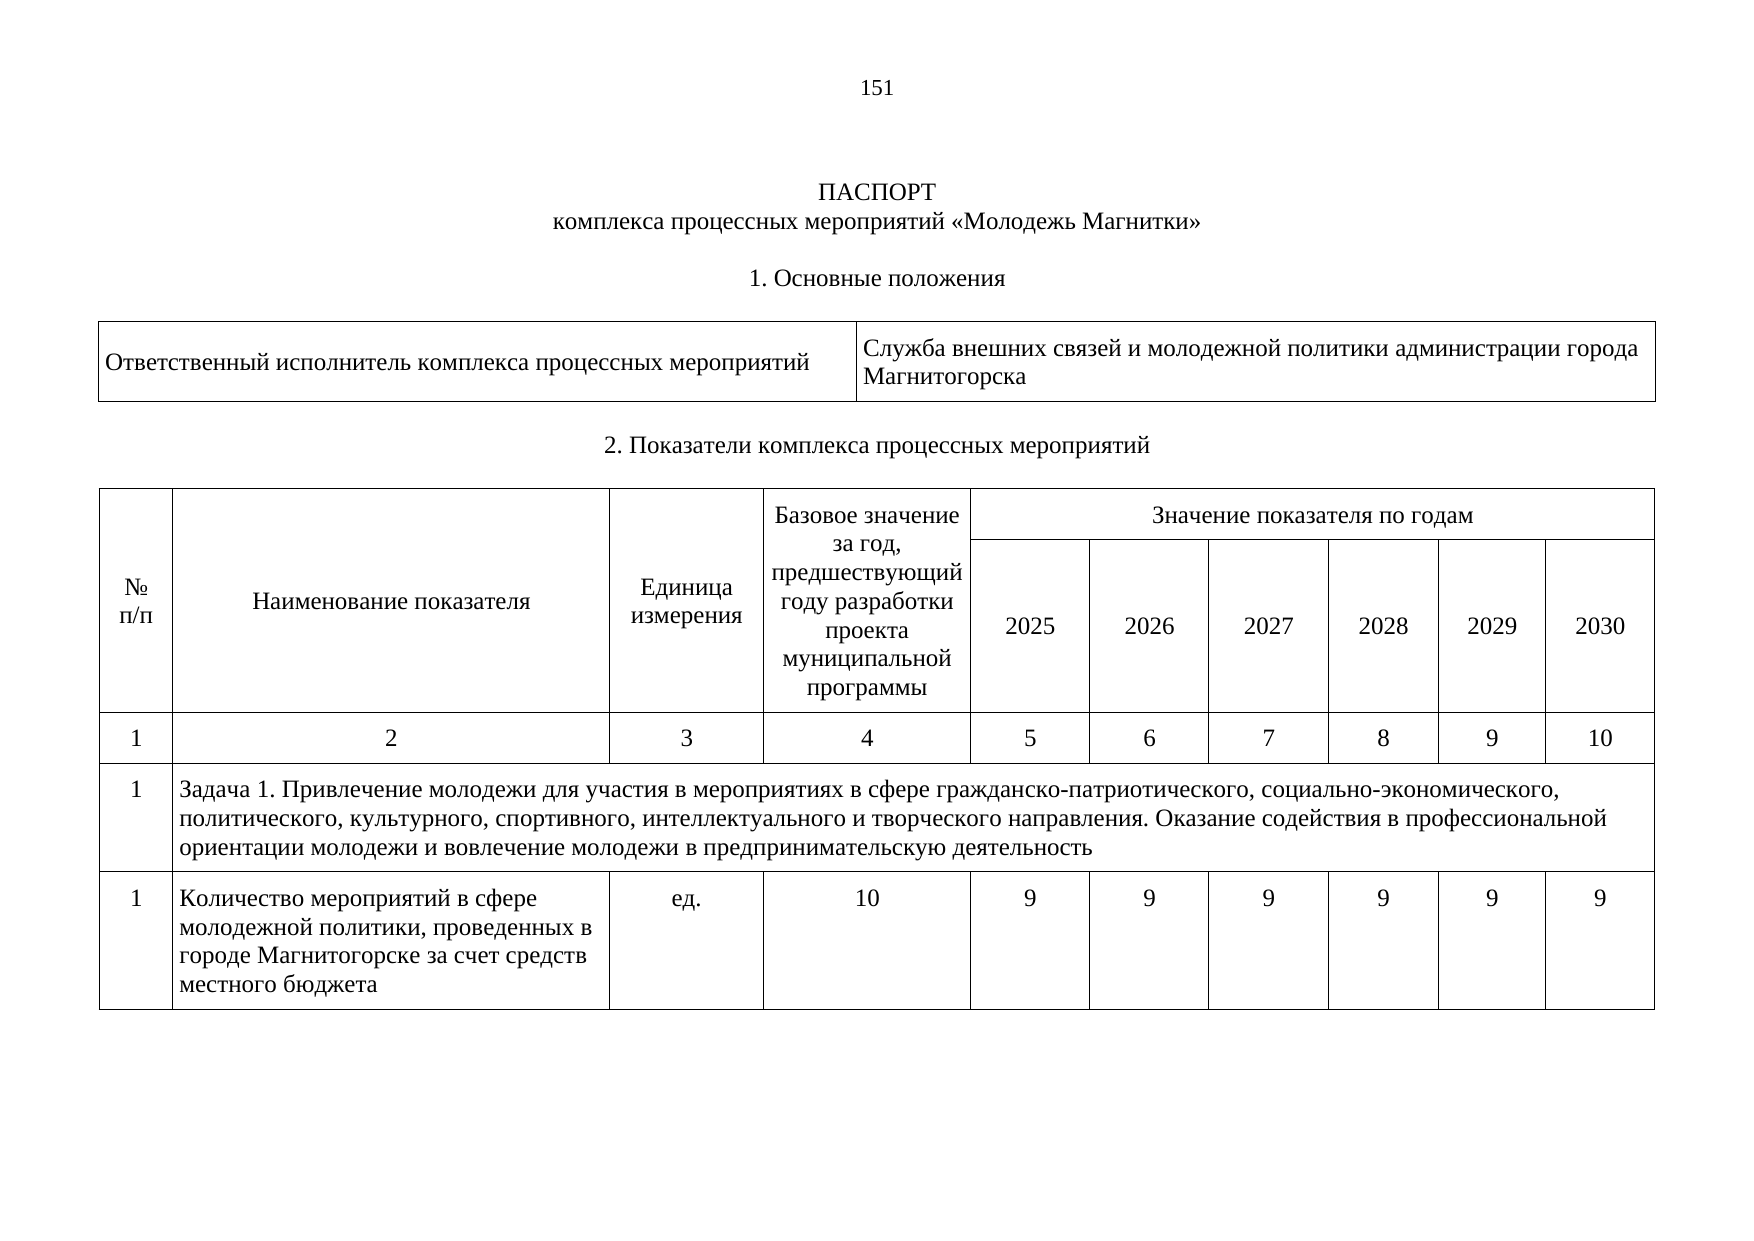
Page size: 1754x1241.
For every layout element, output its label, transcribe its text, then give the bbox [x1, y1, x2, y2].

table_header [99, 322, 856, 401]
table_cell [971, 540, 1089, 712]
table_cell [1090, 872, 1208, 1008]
text ПАСПОРТ [118, 177, 1636, 206]
text комплекса процессных мероприятий «Молодежь Магнитки» [118, 206, 1636, 235]
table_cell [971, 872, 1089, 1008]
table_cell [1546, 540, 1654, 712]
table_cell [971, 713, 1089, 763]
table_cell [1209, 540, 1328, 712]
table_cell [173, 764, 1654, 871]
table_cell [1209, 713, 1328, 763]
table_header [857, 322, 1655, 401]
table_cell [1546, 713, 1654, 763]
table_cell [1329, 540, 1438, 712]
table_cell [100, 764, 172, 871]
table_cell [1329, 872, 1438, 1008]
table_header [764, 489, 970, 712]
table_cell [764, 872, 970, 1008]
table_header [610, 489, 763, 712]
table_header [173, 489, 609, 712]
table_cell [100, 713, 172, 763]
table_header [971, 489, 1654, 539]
text 1. Основные положения [118, 263, 1636, 292]
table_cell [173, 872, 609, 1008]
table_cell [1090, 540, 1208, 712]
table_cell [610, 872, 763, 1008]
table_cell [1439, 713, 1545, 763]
text 2. Показатели комплекса процессных мероприятий [118, 431, 1636, 459]
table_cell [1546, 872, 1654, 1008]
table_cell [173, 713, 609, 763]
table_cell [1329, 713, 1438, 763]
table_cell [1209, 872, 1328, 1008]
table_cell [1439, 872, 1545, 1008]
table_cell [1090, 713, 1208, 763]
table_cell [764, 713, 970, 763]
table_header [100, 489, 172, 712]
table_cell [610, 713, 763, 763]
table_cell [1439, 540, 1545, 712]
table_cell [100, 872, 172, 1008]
